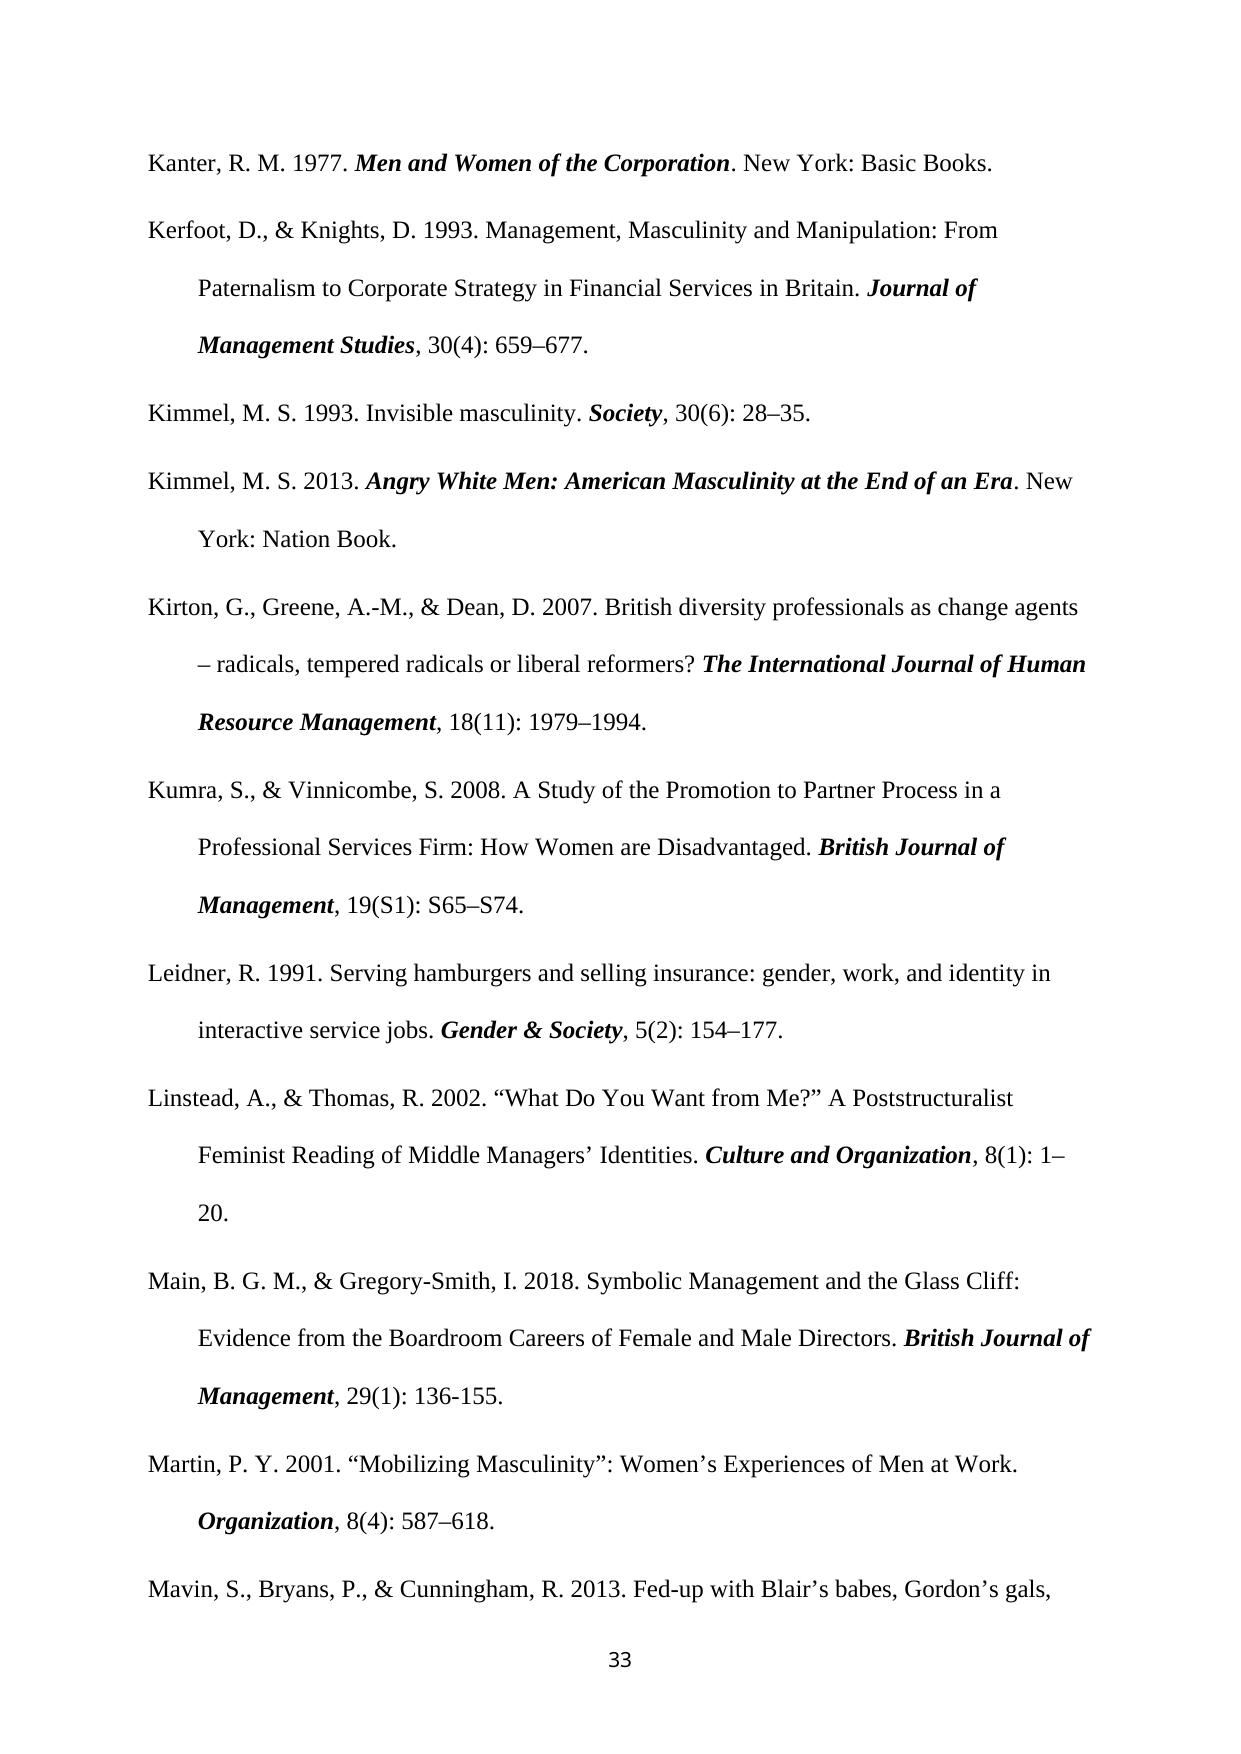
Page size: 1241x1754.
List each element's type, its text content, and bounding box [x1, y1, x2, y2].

text Kirton, G., Greene, A.-M., & Dean, D. 2007. British diversity professionals as change agents – radicals, tempered radicals or liberal reformers? The International Journal of Human Resource Management, 18(11): 1979–1994. [148, 592, 1092, 736]
text Linstead, A., & Thomas, R. 2002. “What Do You Want from Me?” A Poststructuralist Feminist Reading of Middle Managers’ Identities. Culture and Organization, 8(1): 1–20. [148, 1083, 1092, 1227]
text Martin, P. Y. 2001. “Mobilizing Masculinity”: Women’s Experiences of Men at Work. Organization, 8(4): 587–618. [148, 1449, 1092, 1535]
text Kimmel, M. S. 1993. Invisible masculinity. Society, 30(6): 28–35. [148, 398, 1092, 427]
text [148, 1574, 1092, 1603]
text Main, B. G. M., & Gregory-Smith, I. 2018. Symbolic Management and the Glass Cliff: Evidence from the Boardroom Careers of Female and Male Directors. British Journal of Management, 29(1): 136-155. [148, 1266, 1092, 1410]
text Kanter, R. M. 1977. Men and Women of the Corporation. New York: Basic Books. [148, 148, 1092, 176]
text Kerfoot, D., & Knights, D. 1993. Management, Masculinity and Manipulation: From Paternalism to Corporate Strategy in Financial Services in Britain. Journal of Management Studies, 30(4): 659–677. [148, 216, 1092, 359]
text Kimmel, M. S. 2013. Angry White Men: American Masculinity at the End of an Era. New York: Nation Book. [148, 466, 1092, 553]
text Leidner, R. 1991. Serving hamburgers and selling insurance: gender, work, and identity in interactive service jobs. Gender & Society, 5(2): 154–177. [148, 958, 1092, 1044]
text Kumra, S., & Vinnicombe, S. 2008. A Study of the Promotion to Partner Process in a Professional Services Firm: How Women are Disadvantaged. British Journal of Management, 19(S1): S65–S74. [148, 775, 1092, 918]
